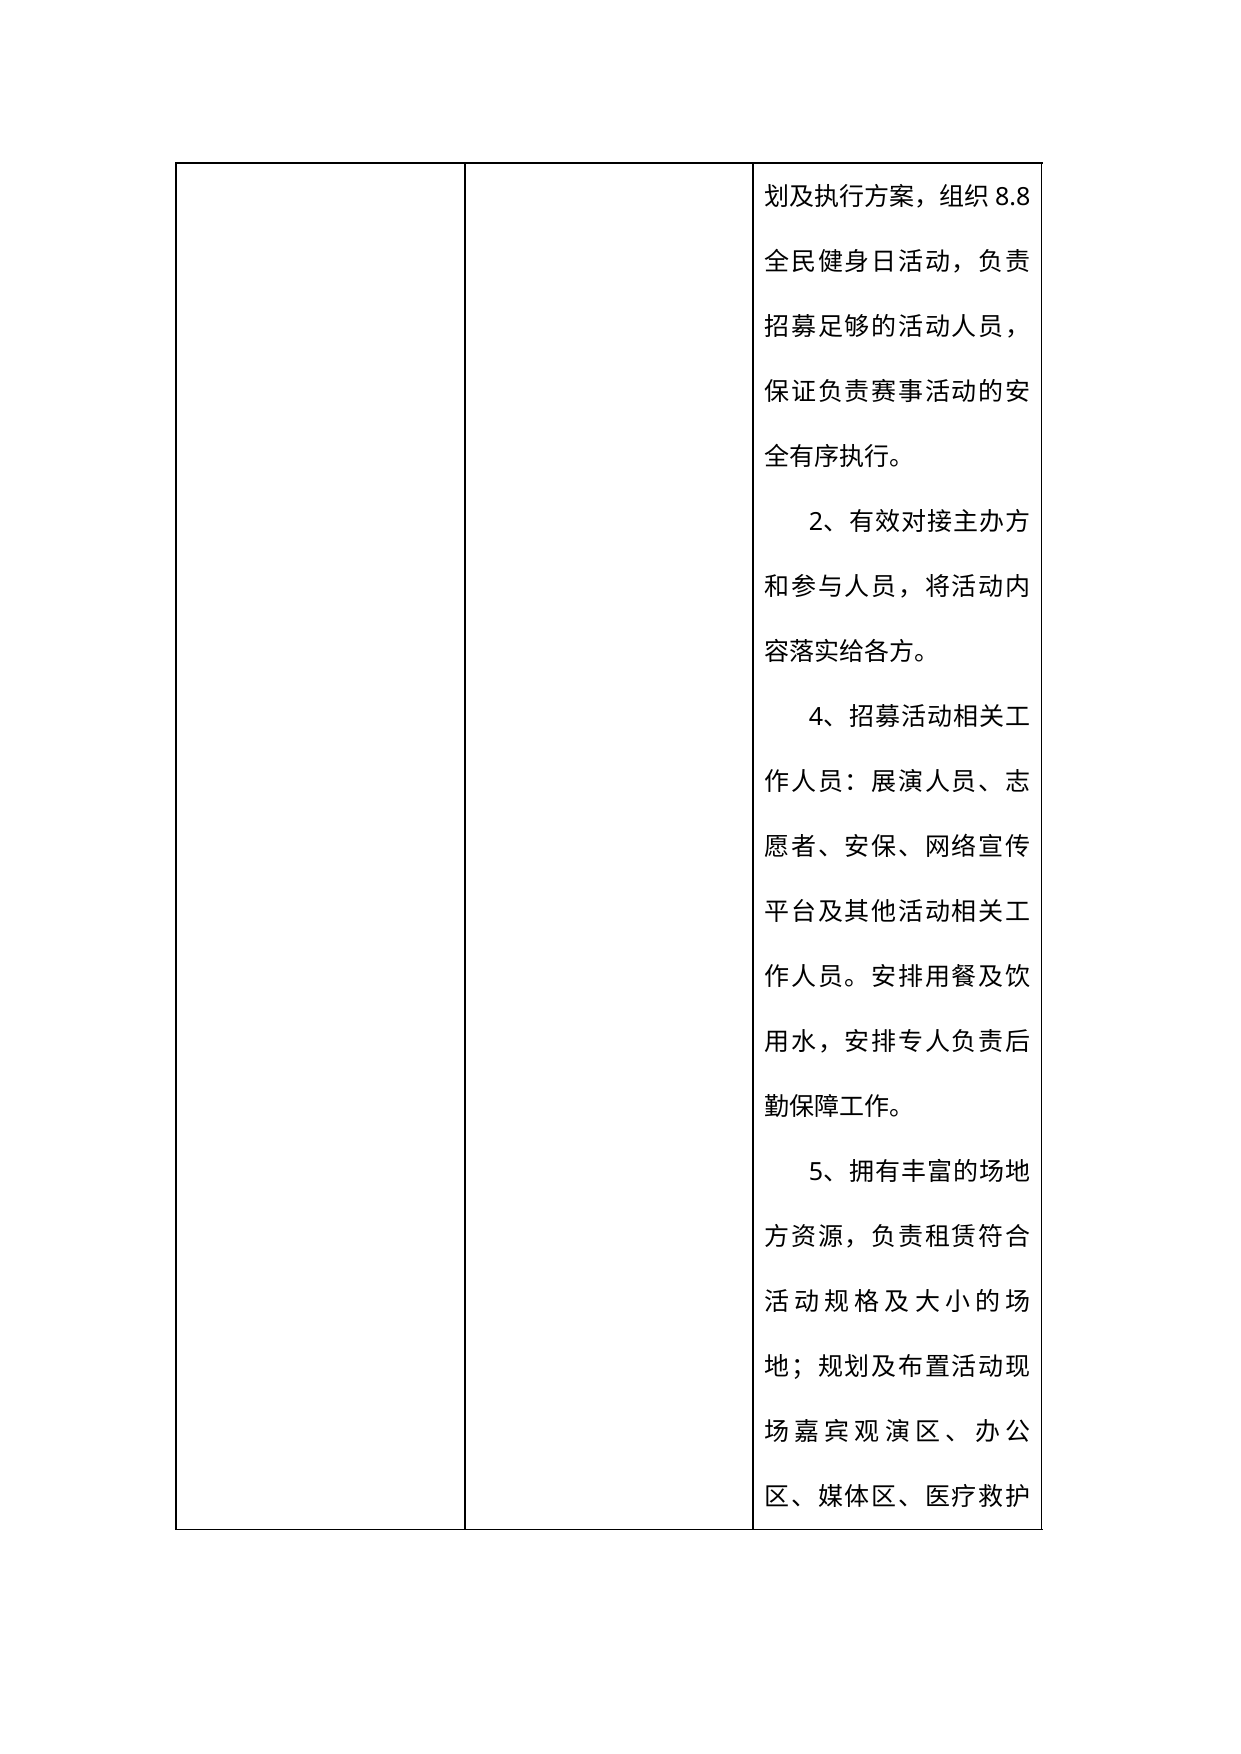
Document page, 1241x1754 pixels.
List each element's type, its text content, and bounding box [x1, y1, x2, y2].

table_cell ★ [466, 164, 752, 1528]
table_cell 1 [177, 164, 464, 1528]
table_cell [754, 164, 1041, 1528]
